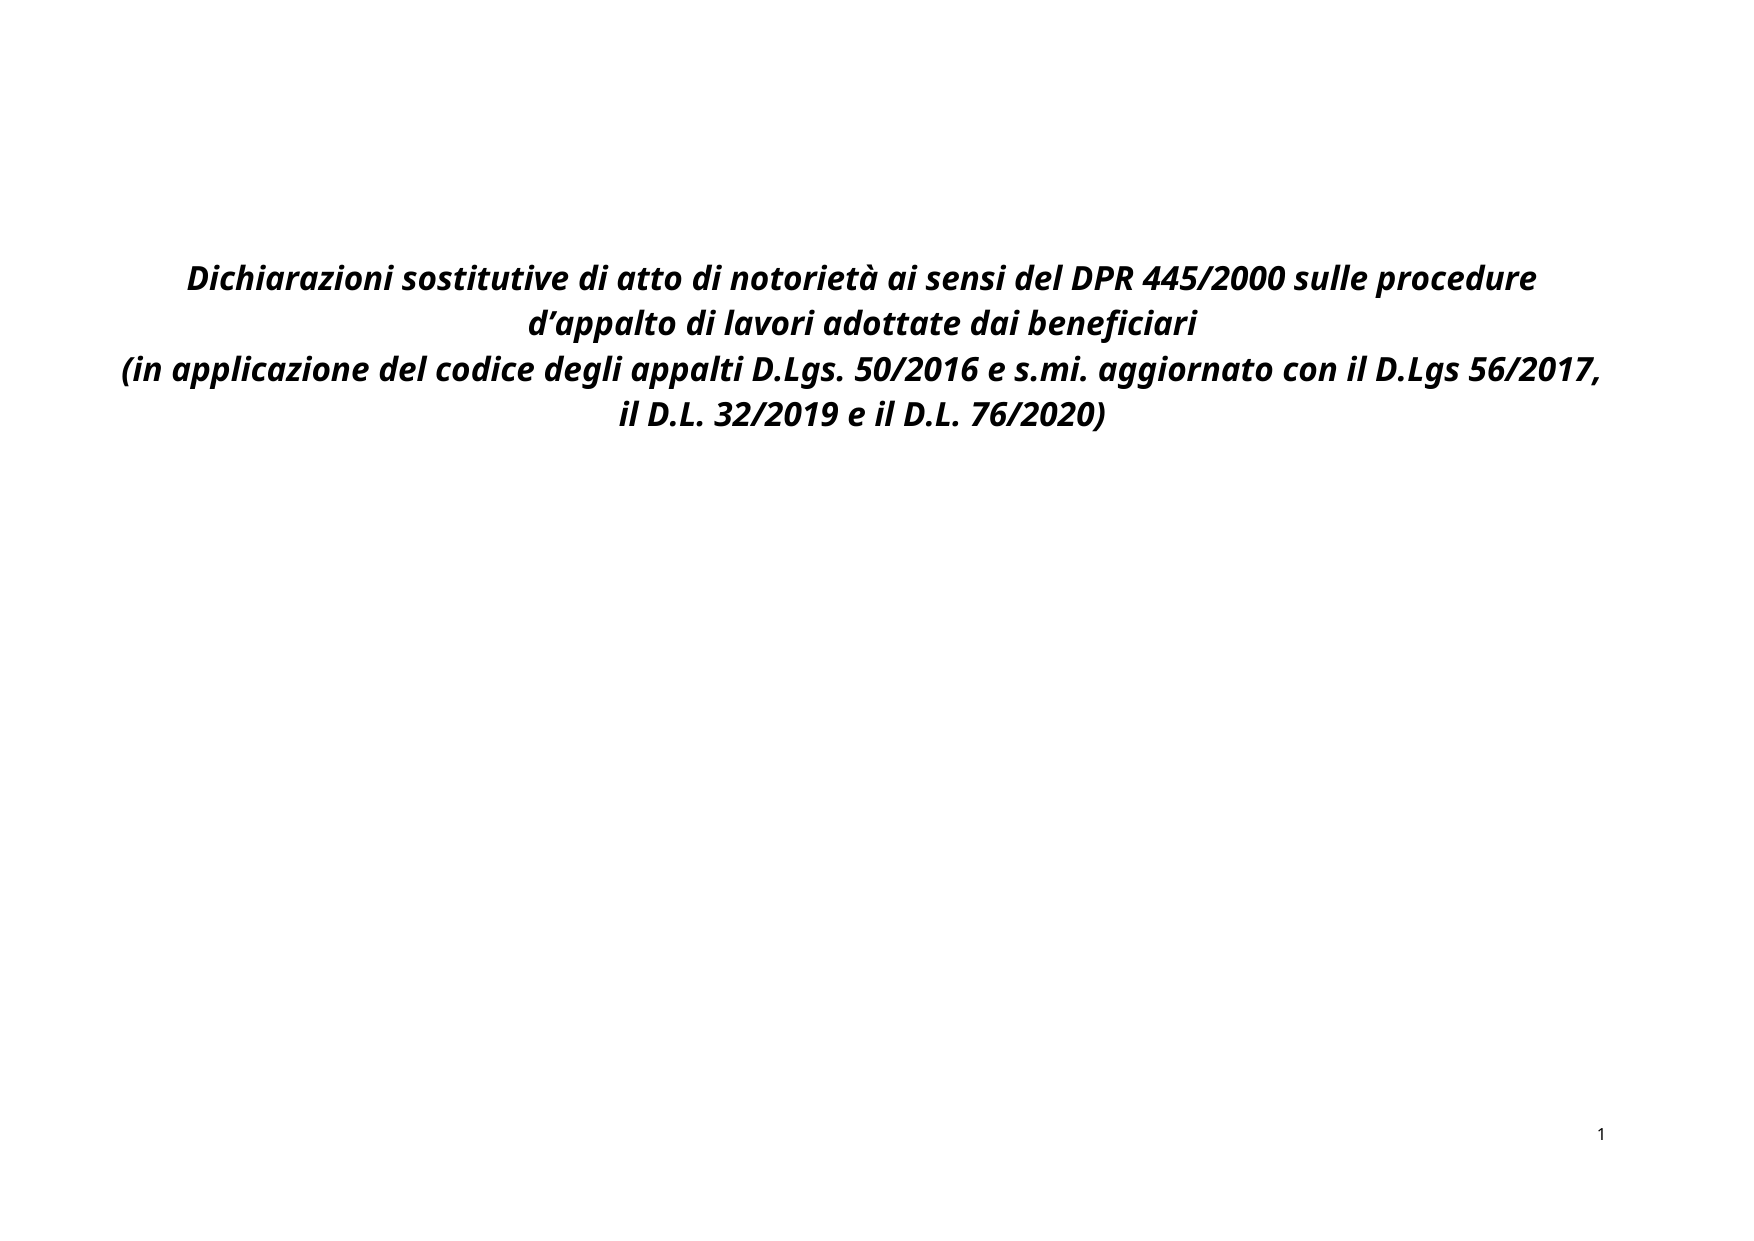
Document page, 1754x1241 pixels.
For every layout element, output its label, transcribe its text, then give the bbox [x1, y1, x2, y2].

text Dichiarazioni sostitutive di atto di notorietà ai sensi del DPR 445/2000 sulle procedure d’appalto di lavori adottate dai beneficiari [118, 254, 1606, 345]
text (in applicazione del codice degli appalti D.Lgs. 50/2016 e s.mi. aggiornato con il D.Lgs 56/2017, il D.L. 32/2019 e il D.L. 76/2020) [118, 345, 1606, 436]
